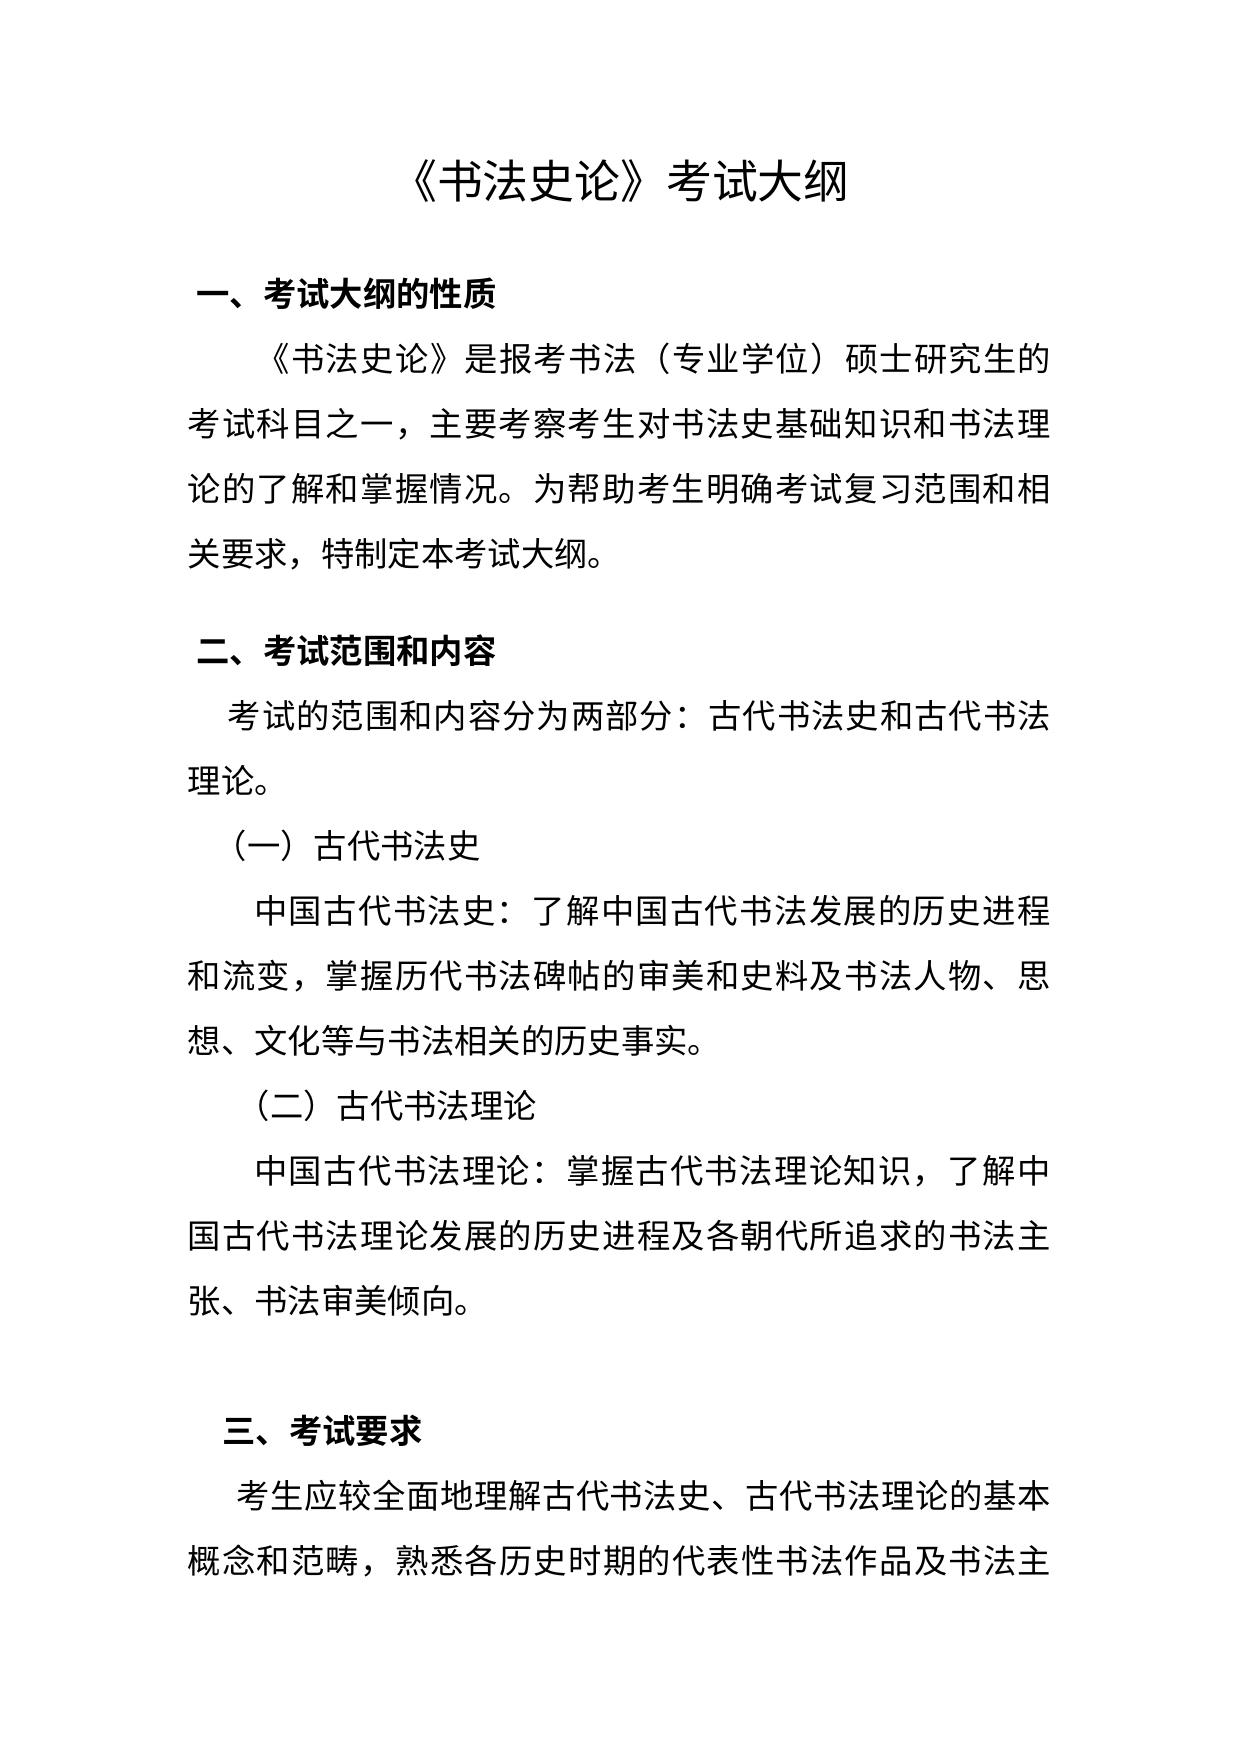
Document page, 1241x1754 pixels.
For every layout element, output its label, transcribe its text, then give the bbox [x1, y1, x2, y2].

text 考试的范围和内容分为两部分：古代书法史和古代书法理论。 [187, 682, 1053, 812]
text 三、考试要求 [187, 1397, 1053, 1462]
text （二）古代书法理论 [187, 1072, 1053, 1137]
text 二、考试范围和内容 [187, 617, 1053, 682]
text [187, 1462, 1053, 1592]
text 《书法史论》考试大纲 [187, 129, 1053, 227]
text 中国古代书法理论：掌握古代书法理论知识，了解中国古代书法理论发展的历史进程及各朝代所追求的书法主张、书法审美倾向。 [187, 1137, 1053, 1332]
text 中国古代书法史：了解中国古代书法发展的历史进程和流变，掌握历代书法碑帖的审美和史料及书法人物、思想、文化等与书法相关的历史事实。 [187, 877, 1053, 1072]
text （一）古代书法史 [187, 812, 1053, 877]
text 一、考试大纲的性质 [187, 259, 1053, 324]
text 《书法史论》是报考书法（专业学位）硕士研究生的考试科目之一，主要考察考生对书法史基础知识和书法理论的了解和掌握情况。为帮助考生明确考试复习范围和相关要求，特制定本考试大纲。 [187, 324, 1053, 584]
